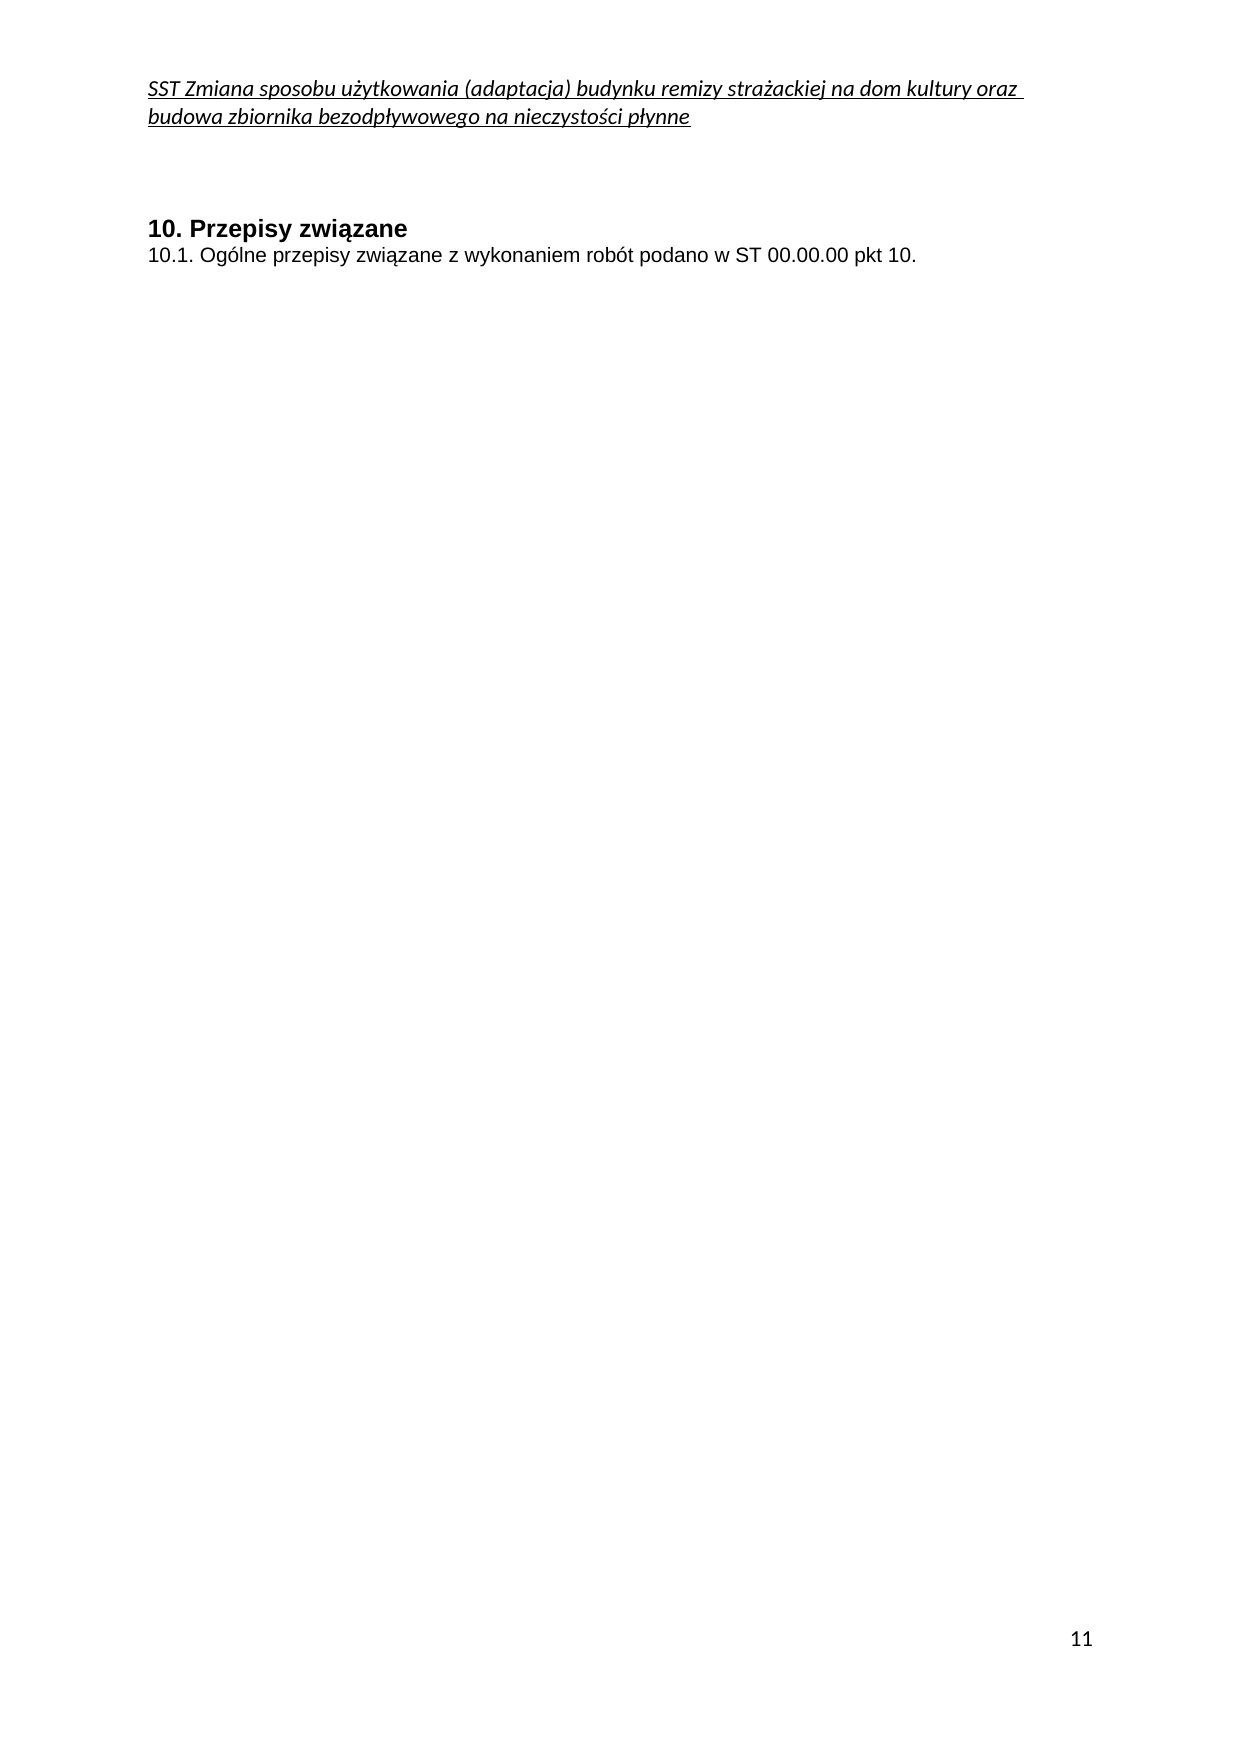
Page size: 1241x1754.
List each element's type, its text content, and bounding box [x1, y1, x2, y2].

text 10. Przepisy związane [148, 214, 1093, 243]
text 10.1. Ogólne przepisy związane z wykonaniem robót podano w ST 00.00.00 pkt 10. [148, 243, 1093, 267]
